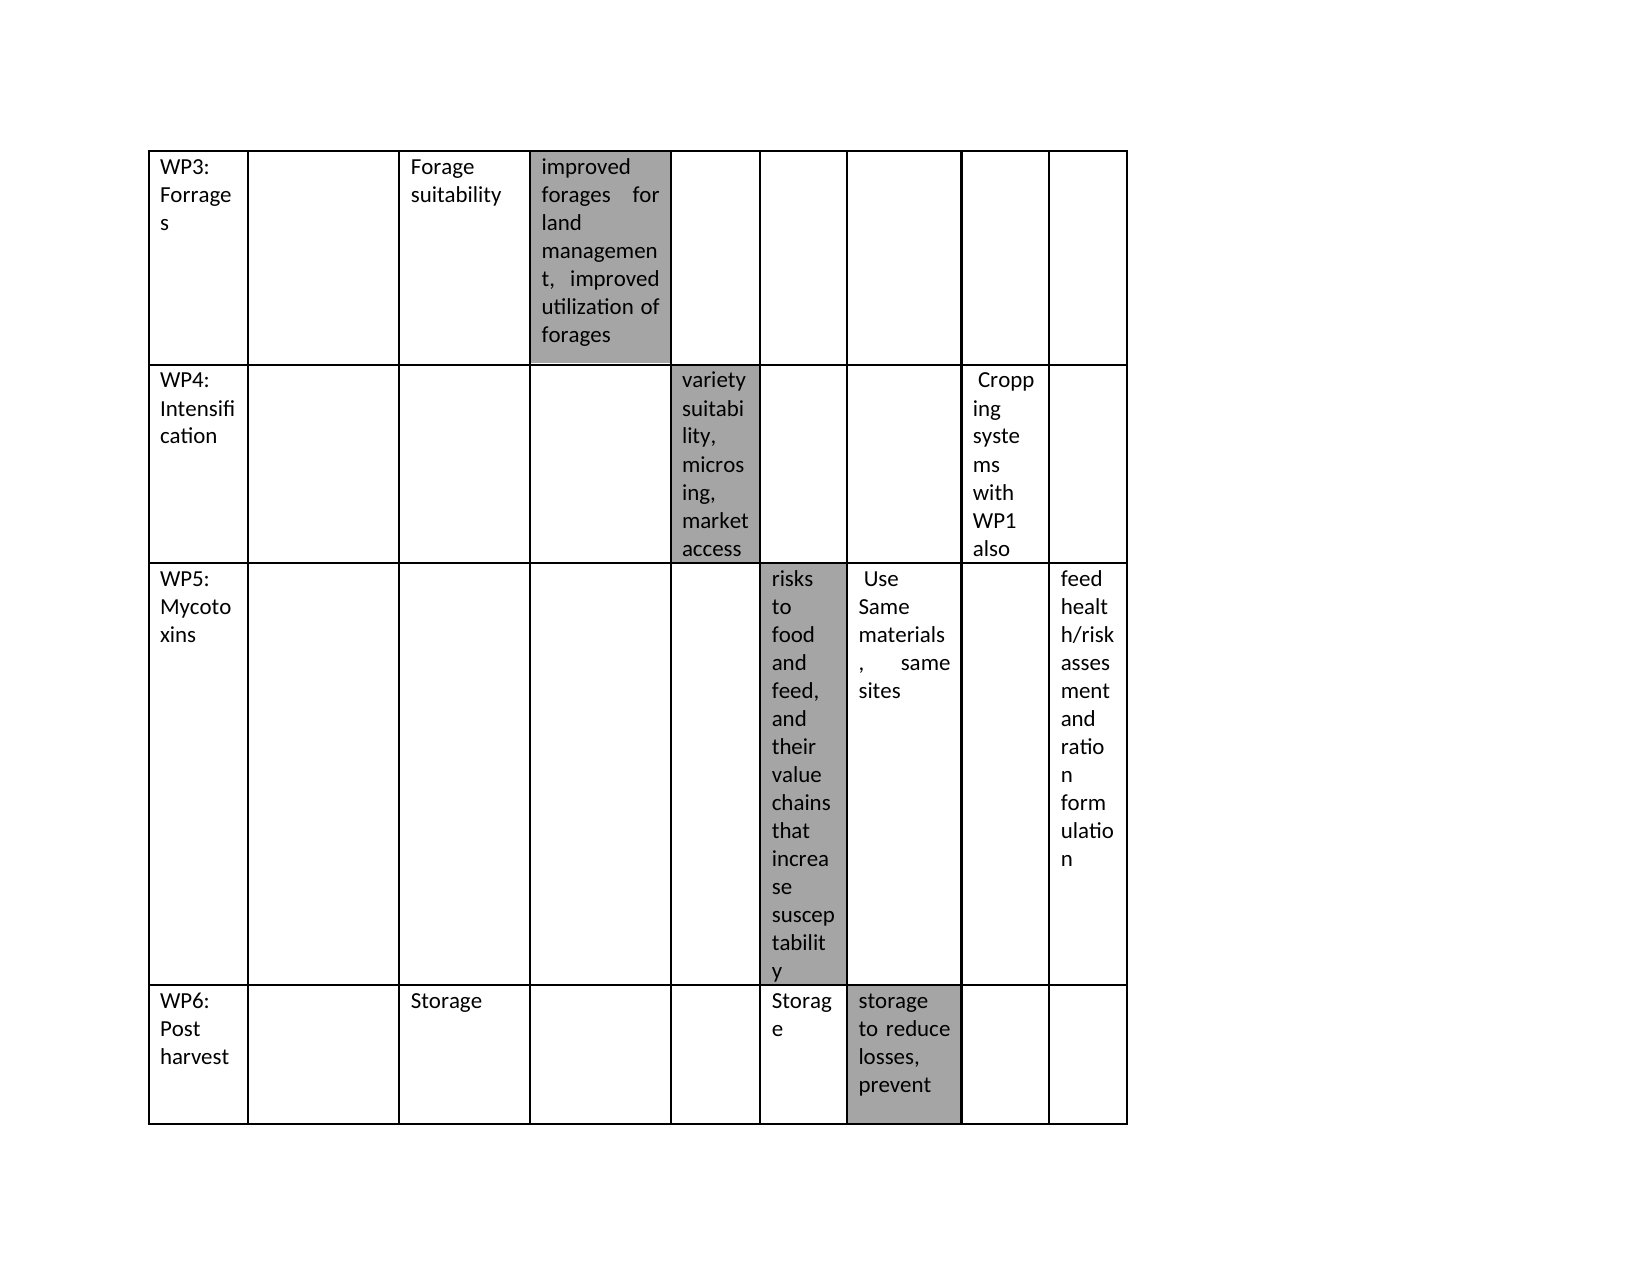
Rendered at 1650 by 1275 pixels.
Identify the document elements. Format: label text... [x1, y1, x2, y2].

table_cell [249, 366, 398, 562]
table_cell Storage [761, 986, 846, 1123]
table_cell [249, 986, 398, 1123]
table_cell [848, 152, 960, 363]
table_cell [848, 986, 960, 1123]
table_cell [400, 366, 529, 562]
table_cell [1050, 152, 1126, 363]
table_cell Cropping systems with WP1 also [963, 366, 1048, 562]
table_cell [761, 366, 846, 562]
table_cell [1050, 366, 1126, 562]
table_cell [761, 152, 846, 363]
table_cell feed health/risk assesment and ration formulation [1050, 564, 1126, 984]
table_cell variety suitability, microsing, market access [672, 366, 759, 562]
table_cell [963, 986, 1048, 1123]
table_cell WP5: Mycotoxins [150, 564, 247, 984]
table_cell [400, 564, 529, 984]
table_cell Storage [400, 986, 529, 1123]
table_cell risks to food and feed, and their value chains that increase susceptability [761, 564, 846, 984]
table_cell [672, 564, 759, 984]
table_cell [848, 366, 960, 562]
table_cell [963, 564, 1048, 984]
table_cell [531, 366, 670, 562]
table_cell WP6: Post harvest [150, 986, 247, 1123]
table_cell [963, 152, 1048, 363]
table_cell WP3: Forrages [150, 152, 247, 363]
table_cell [249, 152, 398, 363]
table_cell Use Same materials, same sites [848, 564, 960, 984]
table_cell Forage suitability [400, 152, 529, 363]
table_cell [531, 986, 670, 1123]
table_cell [531, 564, 670, 984]
table_cell [249, 564, 398, 984]
table_cell [1050, 986, 1126, 1123]
table_cell [672, 152, 759, 363]
table_cell improved forages for land management, improved utilization of forages [531, 152, 670, 363]
table_cell [672, 986, 759, 1123]
table_cell WP4: Intensification [150, 366, 247, 562]
